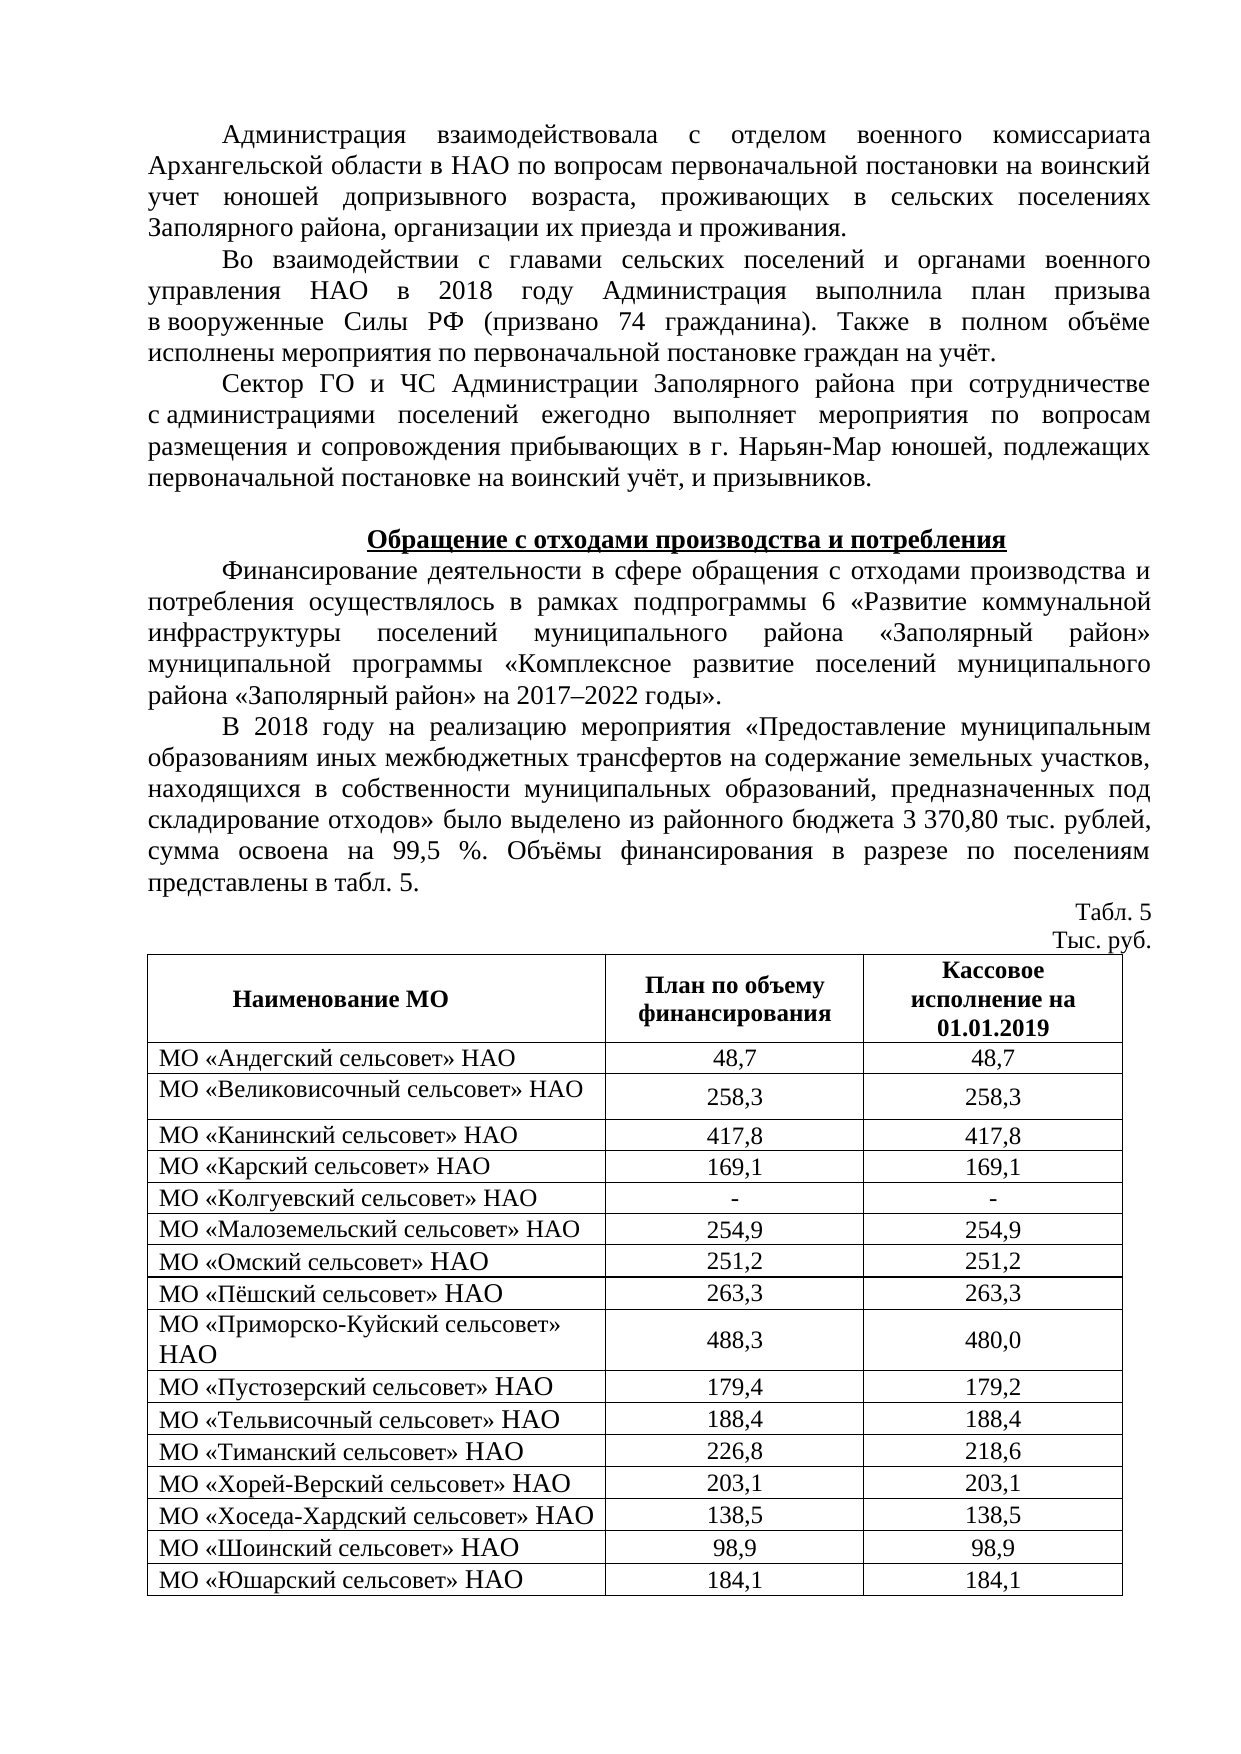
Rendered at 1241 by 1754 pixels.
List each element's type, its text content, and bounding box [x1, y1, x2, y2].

table_cell МО «Пустозерский сельсовет» НАО [148, 1371, 605, 1402]
table_cell 48,7 [606, 1043, 863, 1073]
table_cell МО «Хоседа-Хардский сельсовет» НАО [148, 1499, 605, 1530]
table_cell - [864, 1183, 1122, 1213]
table_cell 258,3 [864, 1074, 1122, 1119]
table_cell 251,2 [864, 1245, 1122, 1276]
table_cell 417,8 [606, 1120, 863, 1150]
table_header Наименование МО [148, 955, 605, 1042]
table_cell МО «Тиманский сельсовет» НАО [148, 1435, 605, 1466]
table_cell МО «Хорей-Верский сельсовет» НАО [148, 1467, 605, 1498]
table_cell МО «Пёшский сельсовет» НАО [148, 1278, 605, 1308]
table_cell 203,1 [864, 1467, 1122, 1498]
text В 2018 году на реализацию мероприятия «Предоставление муниципальным образованиям иных межбюджетных трансфертов на содержание земельных участков, находящихся в собственности муниципальных образований, предназначенных под складирование отходов» было выделено из районного бюджета 3 370,80 тыс. рублей, сумма освоена на 99,5 %. Объёмы финансирования в разрезе по поселениям представлены в табл. 5. [148, 710, 1152, 897]
table_cell 184,1 [606, 1564, 863, 1595]
text Обращение с отходами производства и потребления [148, 523, 1152, 554]
table_cell 179,4 [606, 1371, 863, 1402]
table_header План по объему финансирования [606, 955, 863, 1042]
table_cell МО «Юшарский сельсовет» НАО [148, 1564, 605, 1595]
table_cell МО «Андегский сельсовет» НАО [148, 1043, 605, 1073]
table_cell МО «Колгуевский сельсовет» НАО [148, 1183, 605, 1213]
table_cell 179,2 [864, 1371, 1122, 1402]
table_cell 480,0 [864, 1310, 1122, 1369]
text Тыс. руб. [148, 926, 1152, 954]
table_cell 417,8 [864, 1120, 1122, 1150]
table_cell МО «Шоинский сельсовет» НАО [148, 1531, 605, 1563]
table_cell 254,9 [864, 1214, 1122, 1244]
table_cell МО «Омский сельсовет» НАО [148, 1245, 605, 1276]
text Сектор ГО и ЧС Администрации Заполярного района при сотрудничестве с администрациями поселений ежегодно выполняет мероприятия по вопросам размещения и сопровождения прибывающих в г. Нарьян-Мар юношей, подлежащих первоначальной постановке на воинский учёт, и призывников. [148, 367, 1152, 492]
table_cell МО «Тельвисочный сельсовет» НАО [148, 1403, 605, 1434]
table_cell 184,1 [864, 1564, 1122, 1595]
table_cell 488,3 [606, 1310, 863, 1369]
table_cell МО «Приморско-Куйский сельсовет» НАО [148, 1310, 605, 1369]
text Табл. 5 [148, 897, 1152, 926]
table_cell 98,9 [606, 1531, 863, 1563]
table_cell МО «Карский сельсовет» НАО [148, 1151, 605, 1182]
table_cell 263,3 [864, 1278, 1122, 1308]
table_cell МО «Канинский сельсовет» НАО [148, 1120, 605, 1150]
text Во взаимодействии с главами сельских поселений и органами военного управления НАО в 2018 году Администрация выполнила план призыва в вооруженные Силы РФ (призвано 74 гражданина). Также в полном объёме исполнены мероприятия по первоначальной постановке граждан на учёт. [148, 243, 1152, 367]
table_cell 98,9 [864, 1531, 1122, 1563]
table_cell 48,7 [864, 1043, 1122, 1073]
table_cell 169,1 [864, 1151, 1122, 1182]
table_cell 251,2 [606, 1245, 863, 1276]
table_header Кассовое исполнение на 01.01.2019 [864, 955, 1122, 1042]
table_cell 138,5 [606, 1499, 863, 1530]
table_cell 188,4 [864, 1403, 1122, 1434]
table_cell 203,1 [606, 1467, 863, 1498]
table_cell МО «Великовисочный сельсовет» НАО [148, 1074, 605, 1119]
table_cell 188,4 [606, 1403, 863, 1434]
text Финансирование деятельности в сфере обращения с отходами производства и потребления осуществлялось в рамках подпрограммы 6 «Развитие коммунальной инфраструктуры поселений муниципального района «Заполярный район» муниципальной программы «Комплексное развитие поселений муниципального района «Заполярный район» на 2017–2022 годы». [148, 554, 1152, 710]
table_cell 254,9 [606, 1214, 863, 1244]
text Администрация взаимодействовала с отделом военного комиссариата Архангельской области в НАО по вопросам первоначальной постановки на воинский учет юношей допризывного возраста, проживающих в сельских поселениях Заполярного района, организации их приезда и проживания. [148, 118, 1152, 243]
table_cell 226,8 [606, 1435, 863, 1466]
table_cell МО «Малоземельский сельсовет» НАО [148, 1214, 605, 1244]
table_cell 169,1 [606, 1151, 863, 1182]
table_cell 138,5 [864, 1499, 1122, 1530]
table_cell - [606, 1183, 863, 1213]
table_cell 218,6 [864, 1435, 1122, 1466]
table_cell 263,3 [606, 1278, 863, 1308]
table_cell 258,3 [606, 1074, 863, 1119]
